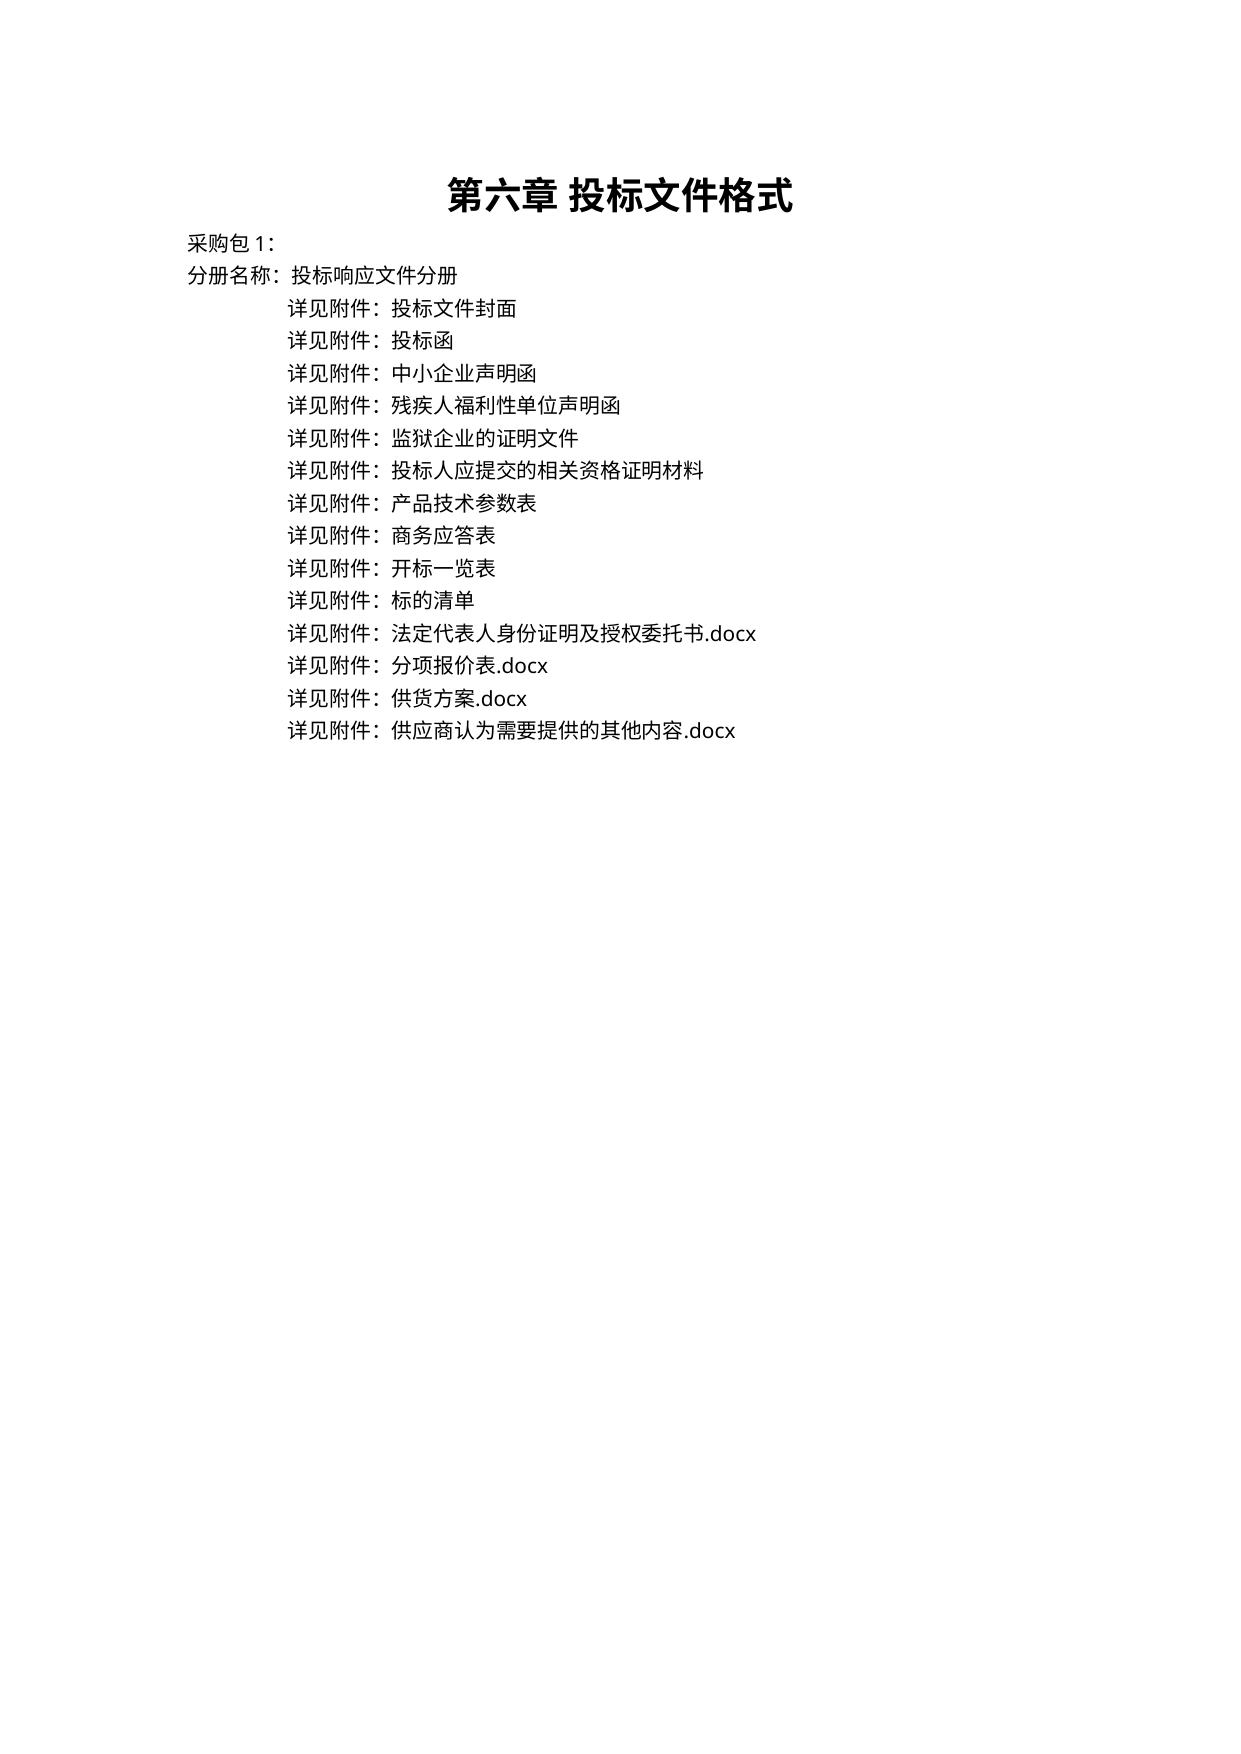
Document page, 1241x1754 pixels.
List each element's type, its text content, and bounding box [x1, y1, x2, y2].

text 详见附件：监狱企业的证明文件 [187, 422, 1053, 454]
text 详见附件：产品技术参数表 [187, 487, 1053, 519]
text 采购包1： [187, 227, 1053, 259]
text 第六章 投标文件格式 [187, 162, 1053, 227]
text 详见附件：分项报价表.docx [187, 649, 1053, 682]
text 详见附件：投标函 [187, 324, 1053, 357]
text 详见附件：投标人应提交的相关资格证明材料 [187, 454, 1053, 487]
text 详见附件：标的清单 [187, 584, 1053, 617]
text 详见附件：开标一览表 [187, 552, 1053, 584]
text 详见附件：供货方案.docx [187, 682, 1053, 714]
text 详见附件：中小企业声明函 [187, 357, 1053, 389]
text 详见附件：法定代表人身份证明及授权委托书.docx [187, 617, 1053, 649]
text 详见附件：残疾人福利性单位声明函 [187, 389, 1053, 422]
text 详见附件：供应商认为需要提供的其他内容.docx [187, 714, 1053, 747]
text 详见附件：投标文件封面 [187, 292, 1053, 324]
text 分册名称：投标响应文件分册 [187, 259, 1053, 292]
text 详见附件：商务应答表 [187, 519, 1053, 552]
